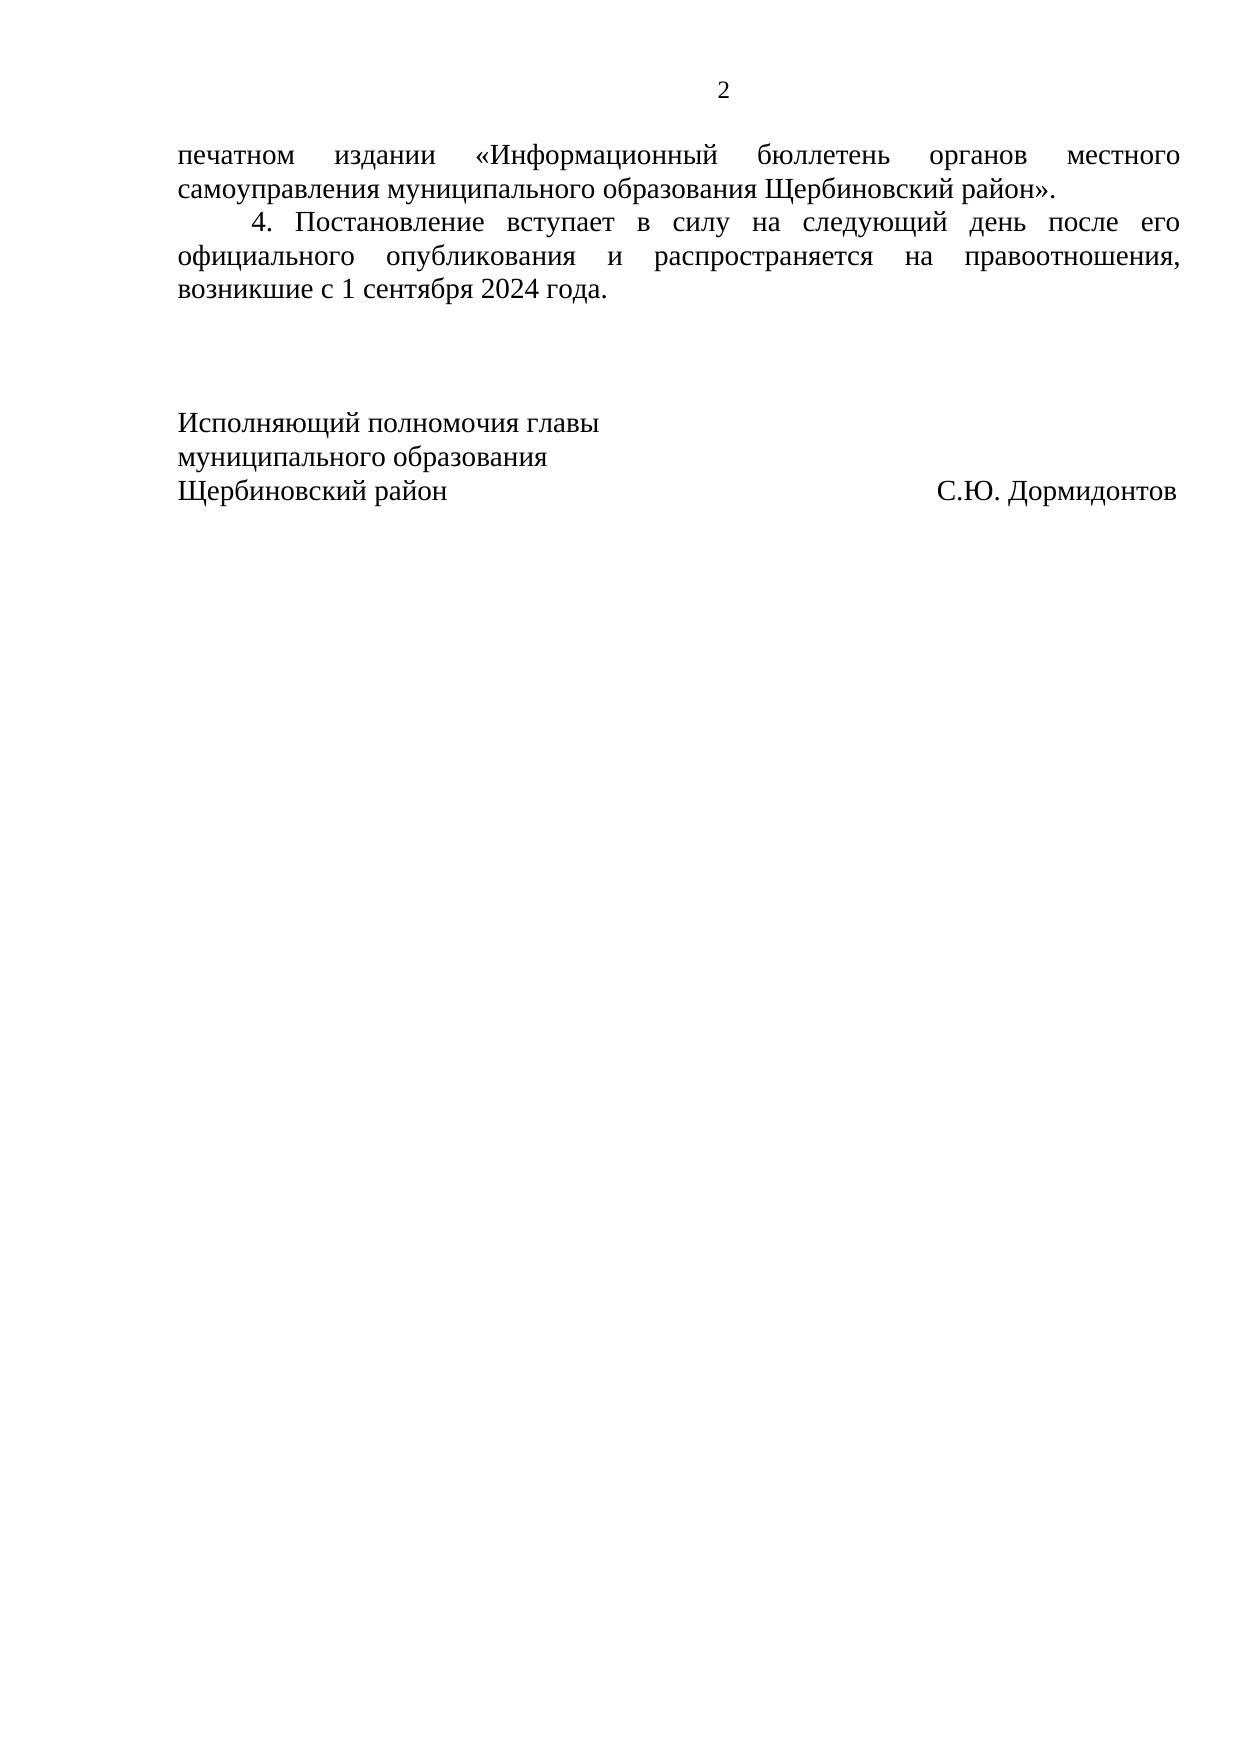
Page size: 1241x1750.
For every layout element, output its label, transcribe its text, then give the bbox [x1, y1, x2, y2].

text муниципального образования [177, 439, 1181, 473]
text 4. Постановление вступает в силу на следующий день после его официального опубликования и распространяется на правоотношения, возникшие с 1 сентября 2024 года. [177, 204, 1181, 305]
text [177, 137, 1181, 204]
text Исполняющий полномочия главы [177, 406, 1181, 439]
text Щербиновский район С.Ю. Дормидонтов [177, 473, 1181, 506]
